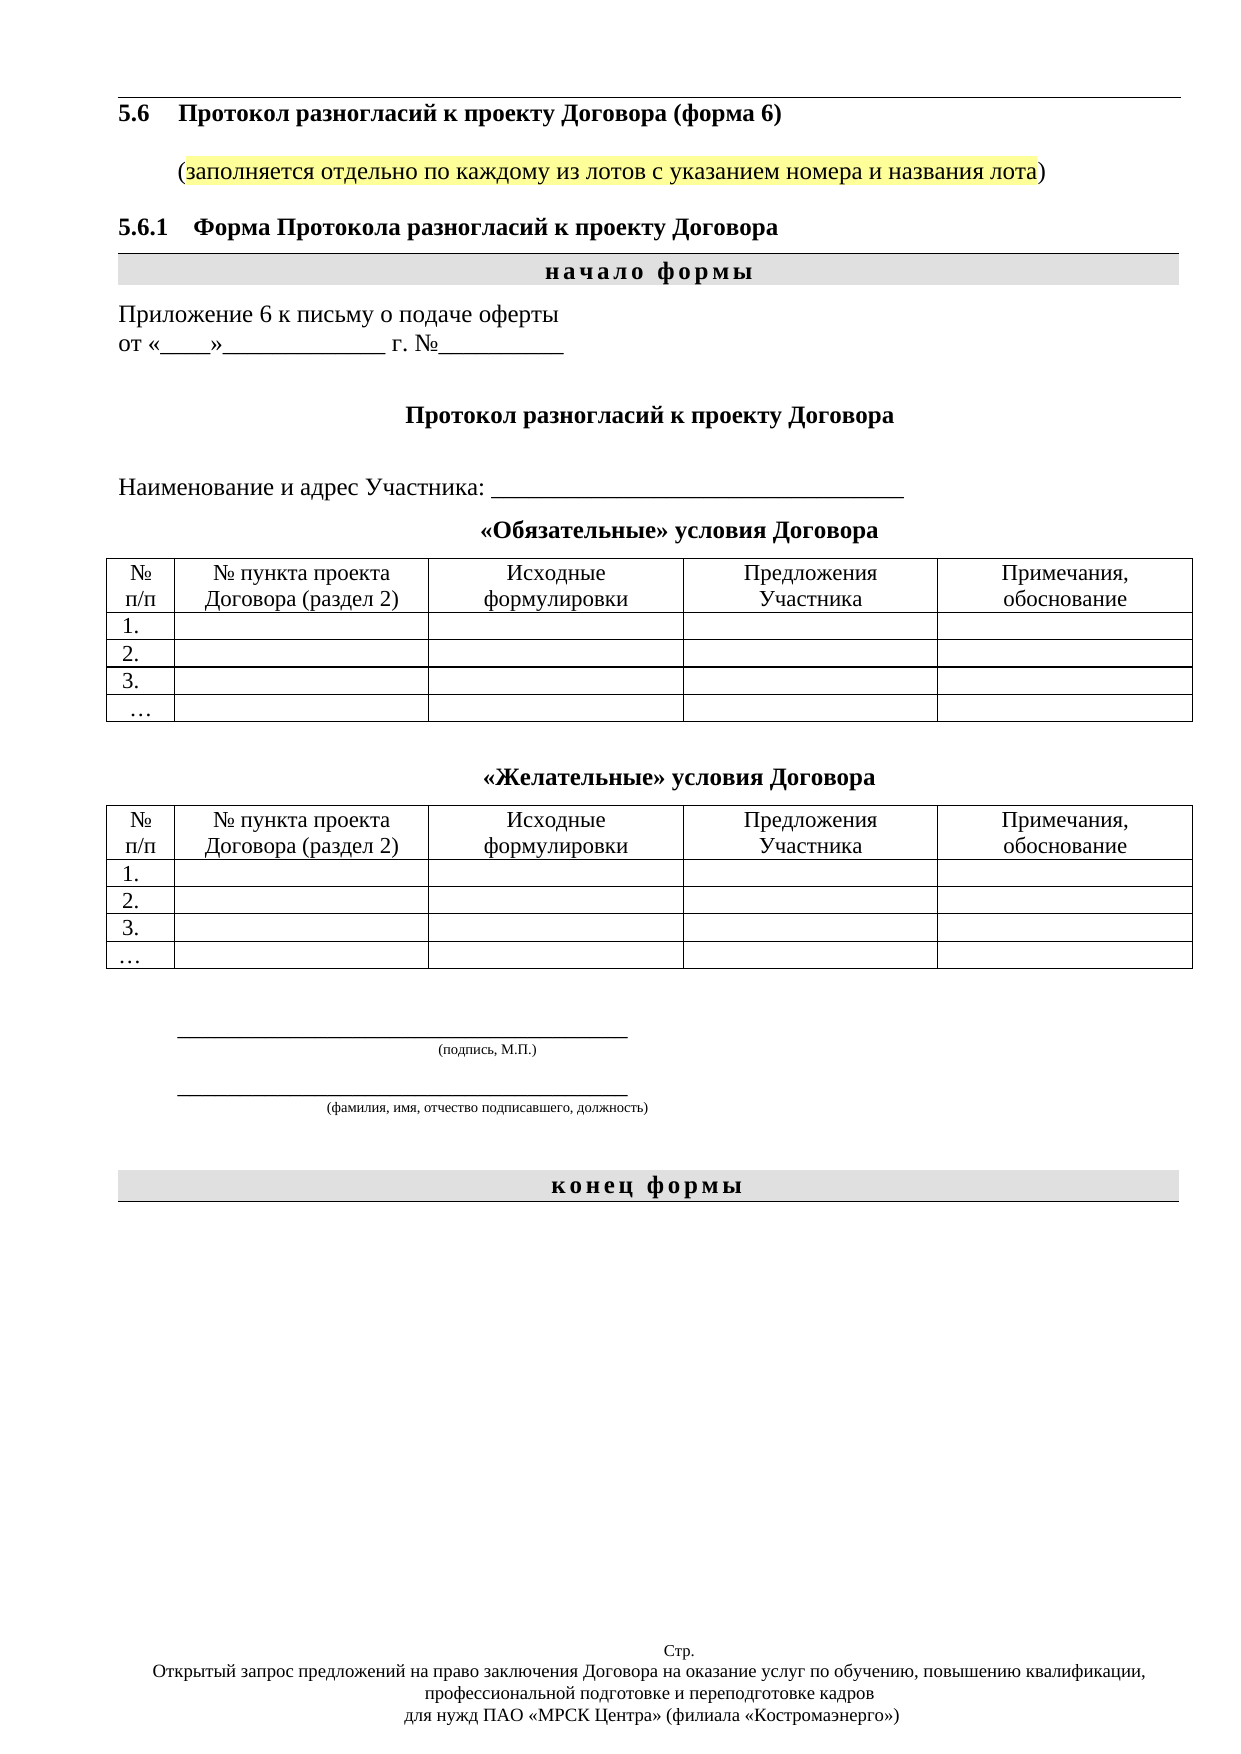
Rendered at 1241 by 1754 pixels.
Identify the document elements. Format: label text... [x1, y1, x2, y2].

text начало формы [118, 254, 1179, 285]
table_cell [938, 613, 1192, 639]
table_cell [429, 668, 683, 694]
table_header № п/п [107, 806, 174, 858]
table_cell [684, 613, 937, 639]
table_cell [429, 942, 683, 968]
table_cell [175, 914, 428, 941]
text ____________________________________ [118, 1012, 1181, 1041]
table_cell [175, 860, 428, 886]
text «Обязательные» условия Договора [118, 515, 1181, 543]
table_header Исходные формулировки [429, 559, 683, 612]
table_cell [938, 695, 1192, 721]
table_cell [938, 914, 1192, 941]
table_cell [684, 860, 937, 886]
text Приложение 6 к письму о подаче оферты от «____»_____________ г. №__________ [118, 299, 1181, 357]
table_cell [107, 887, 174, 913]
table_cell [684, 887, 937, 913]
table_header Примечания, обоснование [938, 559, 1192, 612]
table_cell [429, 914, 683, 941]
text ____________________________________ [118, 1070, 1181, 1098]
subtitle Форма Протокола разногласий к проекту Договора [118, 212, 1181, 240]
text Наименование и адрес Участника: _________________________________ [118, 472, 1181, 500]
table_header Примечания, обоснование [938, 806, 1192, 858]
text Протокол разногласий к проекту Договора [118, 400, 1181, 428]
table_cell [684, 695, 937, 721]
table_cell [175, 668, 428, 694]
table_cell [429, 887, 683, 913]
table_cell [429, 613, 683, 639]
table_cell [429, 695, 683, 721]
table_cell [107, 860, 174, 886]
table_cell [938, 668, 1192, 694]
text (подпись, М.П.) [118, 1041, 797, 1070]
table_cell [175, 887, 428, 913]
text (фамилия, имя, отчество подписавшего, должность) [118, 1098, 797, 1127]
text конец формы [118, 1170, 1179, 1201]
table_cell [938, 640, 1192, 666]
table_header № п/п [107, 559, 174, 612]
table_cell [938, 887, 1192, 913]
table_cell [684, 640, 937, 666]
table_cell [938, 860, 1192, 886]
table_cell … [107, 942, 174, 968]
table_cell [938, 942, 1192, 968]
table_header № пункта проекта Договора (раздел 2) [175, 806, 428, 858]
subtitle Протокол разногласий к проекту Договора (форма 6) [118, 98, 1181, 127]
table_cell [107, 668, 174, 694]
table_cell [684, 942, 937, 968]
table_cell [175, 942, 428, 968]
table_cell [684, 914, 937, 941]
table_cell [107, 640, 174, 666]
table_cell [429, 640, 683, 666]
table_header Предложения Участника [684, 559, 937, 612]
table_cell [429, 860, 683, 886]
table_cell [175, 613, 428, 639]
table_cell [175, 695, 428, 721]
table_cell [175, 640, 428, 666]
text «Желательные» условия Договора [118, 762, 1181, 790]
table_header Исходные формулировки [429, 806, 683, 858]
table_header Предложения Участника [684, 806, 937, 858]
table_cell [107, 914, 174, 941]
table_header № пункта проекта Договора (раздел 2) [175, 559, 428, 612]
table_cell … [107, 695, 174, 721]
table_cell [684, 668, 937, 694]
table_cell [107, 613, 174, 639]
